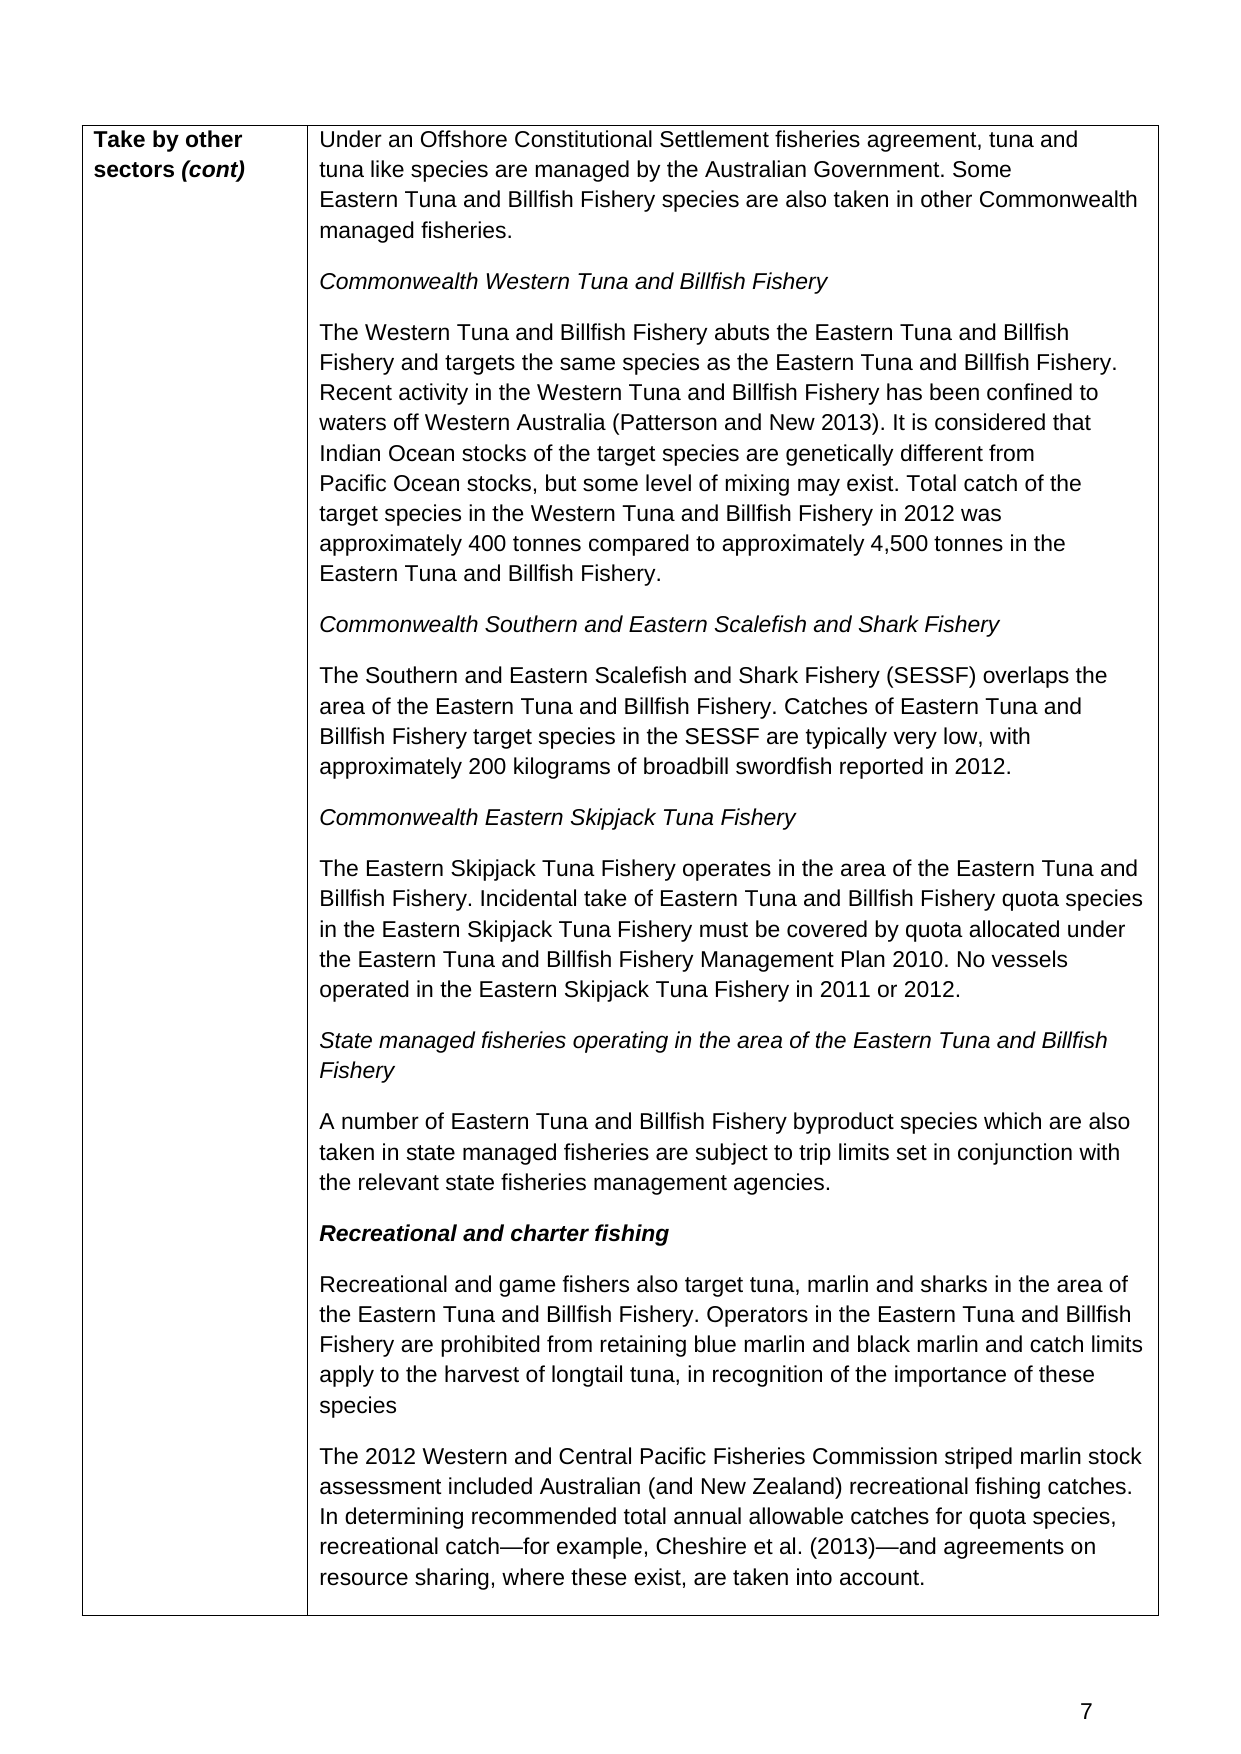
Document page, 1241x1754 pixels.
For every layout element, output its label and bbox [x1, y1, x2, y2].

table_cell [83, 126, 307, 1614]
table_cell [308, 126, 1158, 1614]
